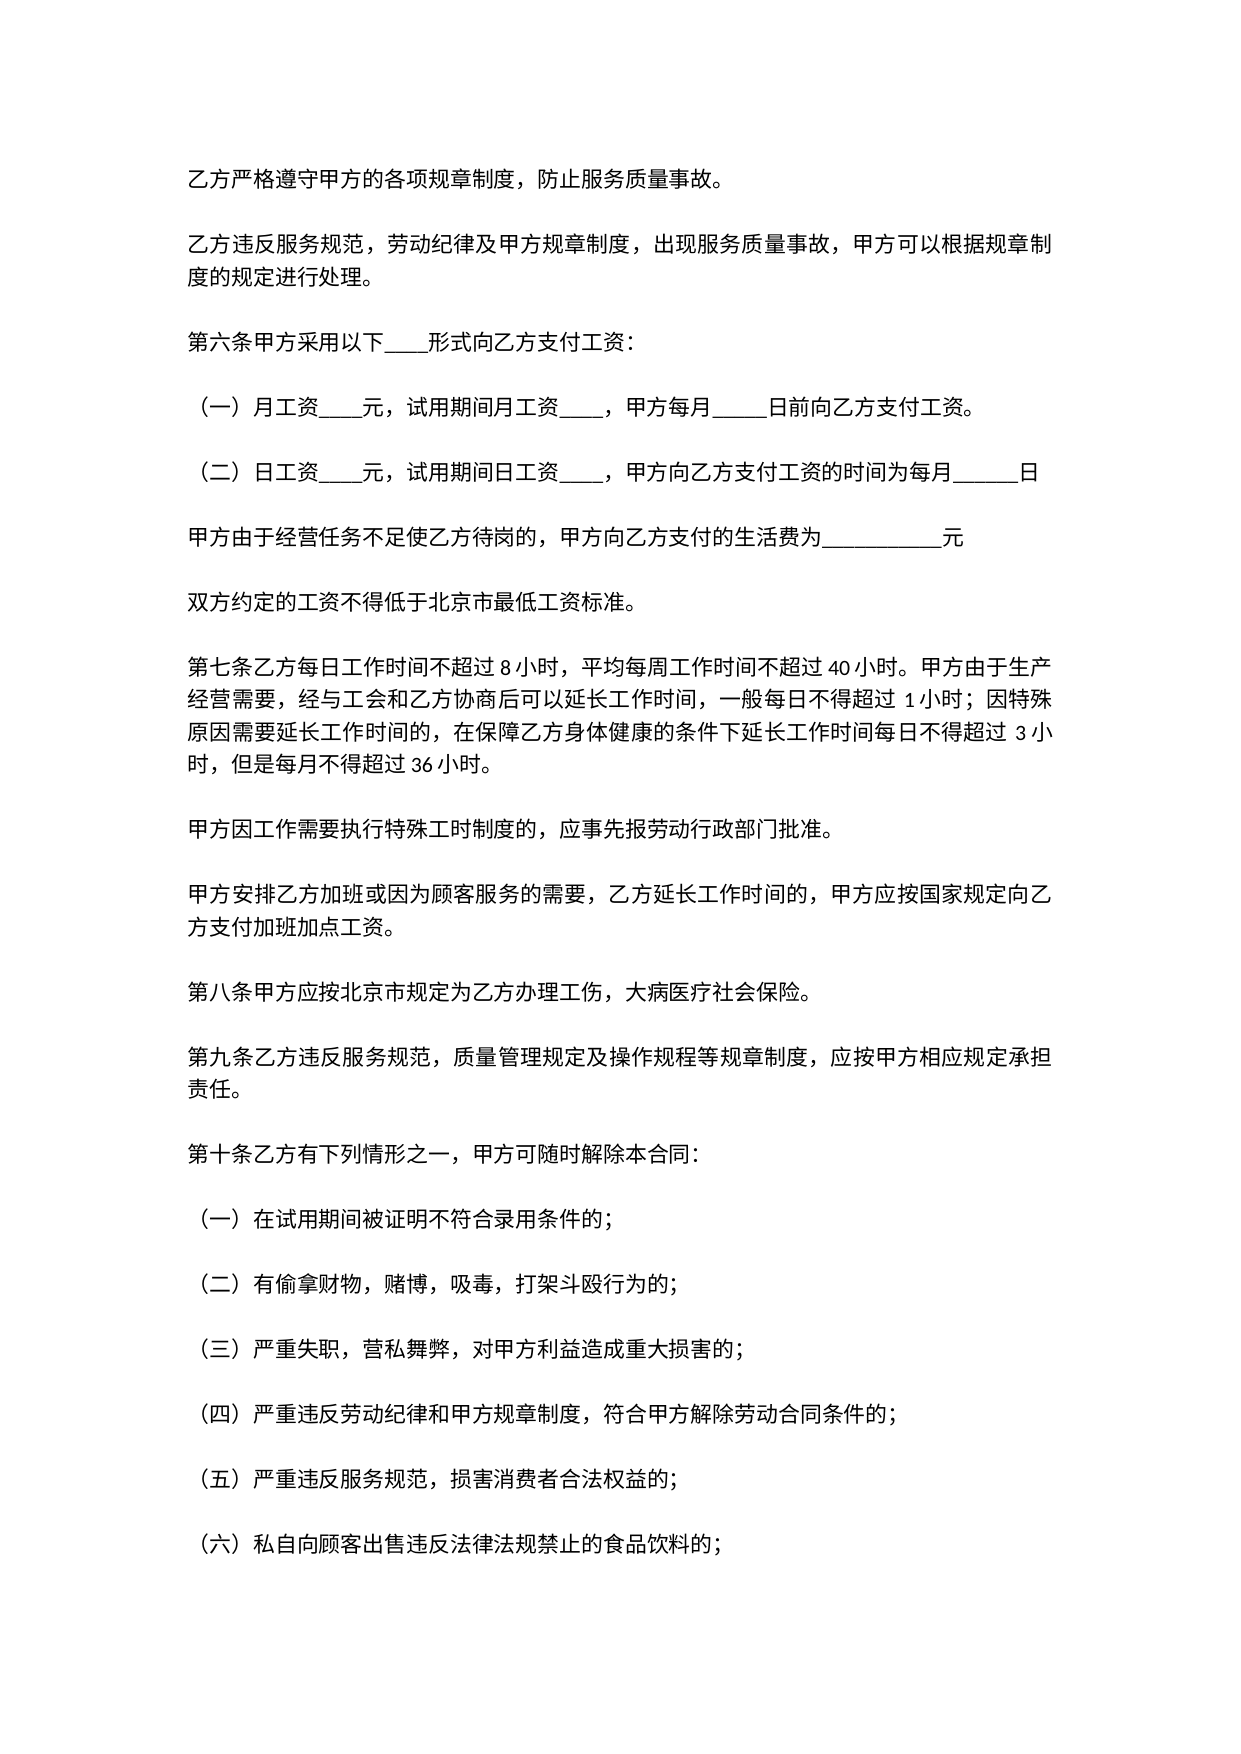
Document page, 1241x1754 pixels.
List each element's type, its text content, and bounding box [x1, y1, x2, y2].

text （二）有偷拿财物，赌博，吸毒，打架斗殴行为的； [187, 1267, 1053, 1299]
text 双方约定的工资不得低于北京市最低工资标准。 [187, 584, 1053, 617]
text 甲方由于经营任务不足使乙方待岗的，甲方向乙方支付的生活费为___________元 [187, 519, 1053, 552]
text （五）严重违反服务规范，损害消费者合法权益的； [187, 1462, 1053, 1494]
text 第十条乙方有下列情形之一，甲方可随时解除本合同： [187, 1137, 1053, 1169]
text 甲方因工作需要执行特殊工时制度的，应事先报劳动行政部门批准。 [187, 812, 1053, 844]
text （一）月工资____元，试用期间月工资____，甲方每月_____日前向乙方支付工资。 [187, 389, 1053, 422]
text （四）严重违反劳动纪律和甲方规章制度，符合甲方解除劳动合同条件的； [187, 1397, 1053, 1429]
text 甲方安排乙方加班或因为顾客服务的需要，乙方延长工作时间的，甲方应按国家规定向乙方支付加班加点工资。 [187, 877, 1053, 942]
text （一）在试用期间被证明不符合录用条件的； [187, 1202, 1053, 1234]
text 第八条甲方应按北京市规定为乙方办理工伤，大病医疗社会保险。 [187, 974, 1053, 1007]
text 第六条甲方采用以下____形式向乙方支付工资： [187, 324, 1053, 357]
text （六）私自向顾客出售违反法律法规禁止的食品饮料的； [187, 1527, 1053, 1559]
text 第九条乙方违反服务规范，质量管理规定及操作规程等规章制度，应按甲方相应规定承担责任。 [187, 1039, 1053, 1104]
text （二）日工资____元，试用期间日工资____，甲方向乙方支付工资的时间为每月______日 [187, 454, 1053, 487]
text 乙方违反服务规范，劳动纪律及甲方规章制度，出现服务质量事故，甲方可以根据规章制度的规定进行处理。 [187, 227, 1053, 292]
text 第七条乙方每日工作时间不超过8小时，平均每周工作时间不超过40小时。甲方由于生产经营需要，经与工会和乙方协商后可以延长工作时间，一般每日不得超过1小时；因特殊原因需要延长工作时间的，在保障乙方身体健康的条件下延长工作时间每日不得超过3小时，但是每月不得超过36小时。 [187, 649, 1053, 779]
text （三）严重失职，营私舞弊，对甲方利益造成重大损害的； [187, 1332, 1053, 1364]
text 乙方严格遵守甲方的各项规章制度，防止服务质量事故。 [187, 162, 1053, 194]
